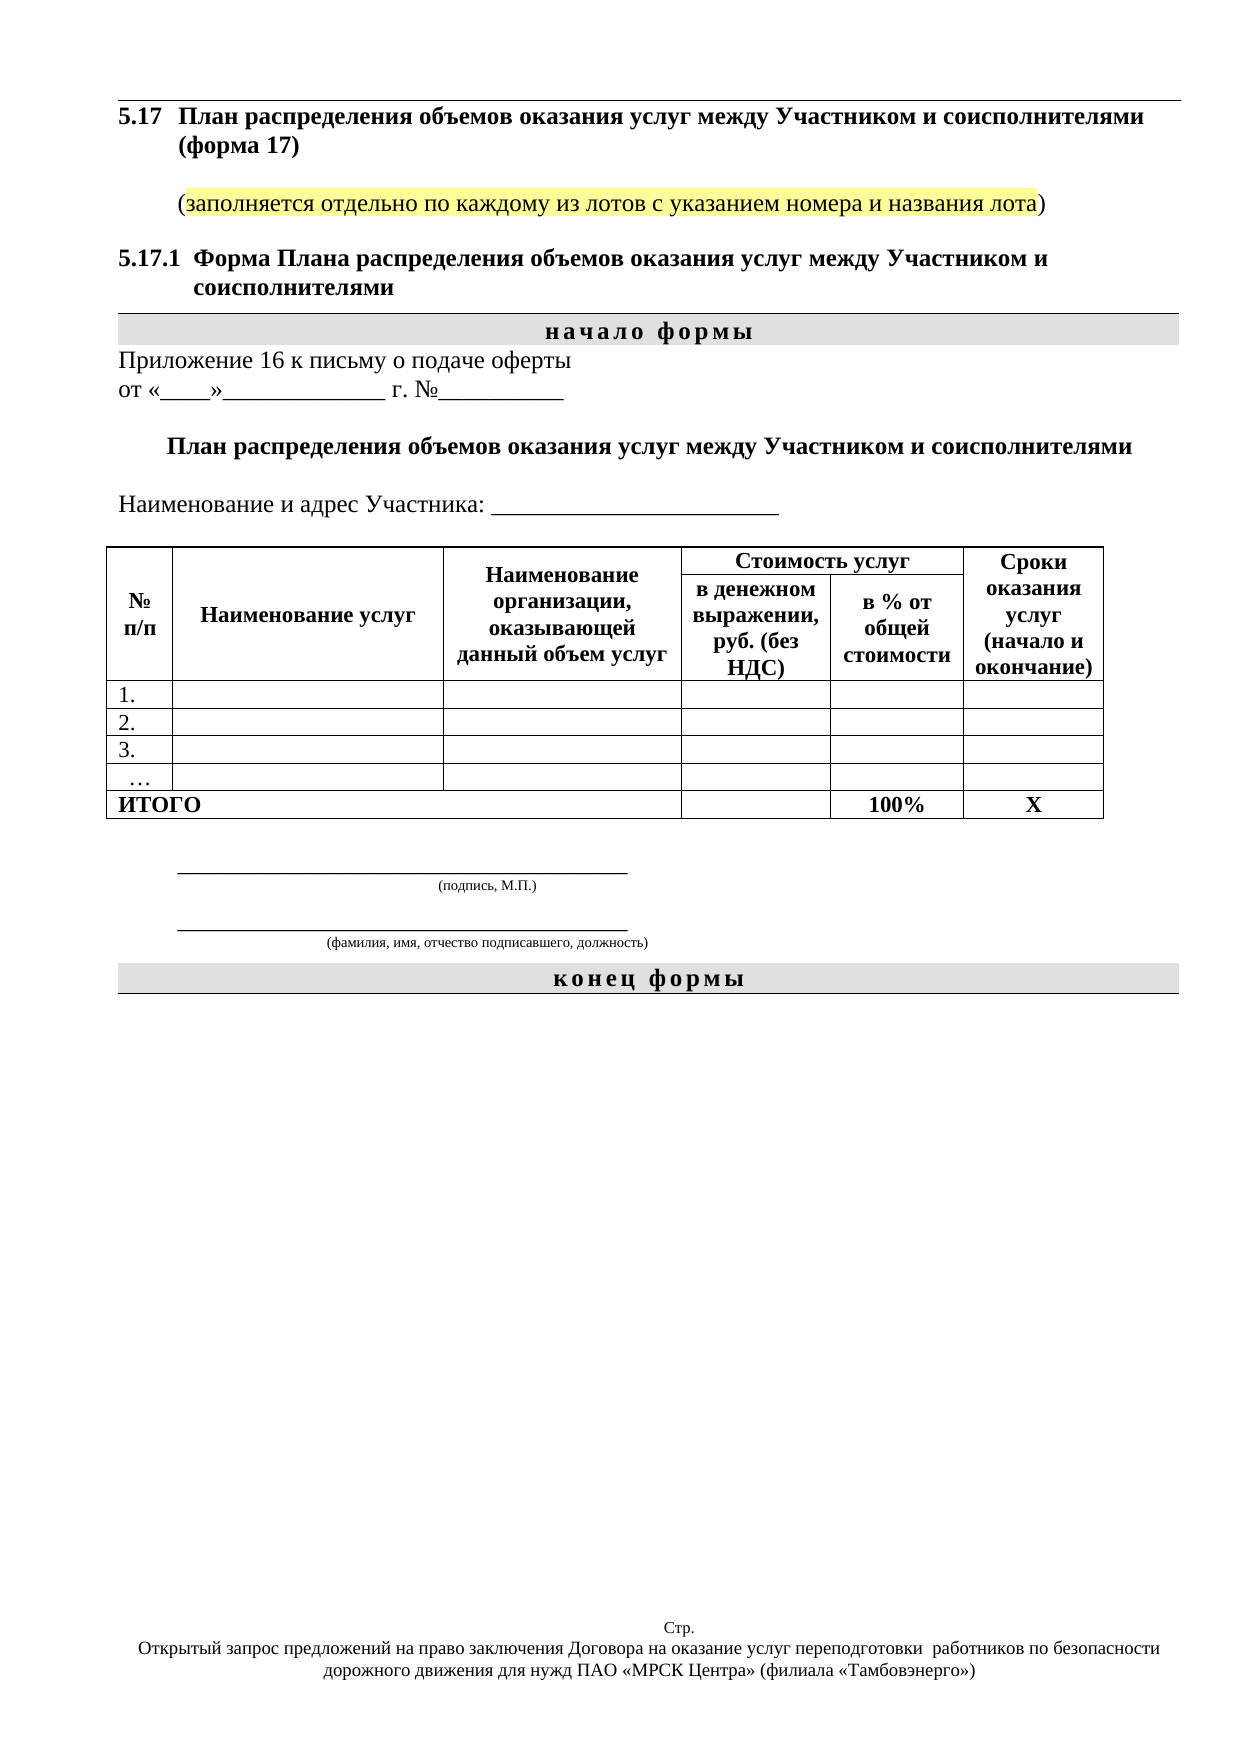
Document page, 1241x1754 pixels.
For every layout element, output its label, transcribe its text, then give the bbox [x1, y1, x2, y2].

table_cell [173, 709, 443, 735]
table_cell [831, 736, 963, 762]
table_cell [964, 681, 1103, 708]
text ____________________________________ [118, 848, 1181, 876]
table_cell ИТОГО [107, 791, 681, 818]
table_cell [682, 764, 830, 790]
table_cell [831, 681, 963, 708]
text (подпись, М.П.) [118, 876, 797, 905]
table_cell [682, 709, 830, 735]
table_cell [173, 736, 443, 762]
table_header Сроки оказания услуг (начало и окончание) [964, 548, 1103, 680]
table_cell [444, 681, 681, 708]
subtitle Форма Плана распределения объемов оказания услуг между Участником и соисполнителями [118, 243, 1181, 301]
table_cell [682, 791, 830, 818]
table_cell [964, 764, 1103, 790]
text Приложение 16 к письму о подаче оферты от «____»_____________ г. №__________ [118, 345, 1181, 403]
table_cell [682, 681, 830, 708]
table_cell [107, 736, 172, 762]
table_header № п/п [107, 548, 172, 680]
table_cell 100% [831, 791, 963, 818]
table_cell [173, 681, 443, 708]
text ____________________________________ [118, 905, 1181, 934]
table_cell … [107, 764, 172, 790]
table_cell [964, 709, 1103, 735]
table_cell [107, 681, 172, 708]
table_cell [107, 709, 172, 735]
table_cell [444, 736, 681, 762]
table_header Стоимость услуг [682, 548, 963, 574]
table_cell [444, 764, 681, 790]
table_header Наименование организации, оказывающей данный объем услуг [444, 548, 681, 680]
table_cell [831, 709, 963, 735]
text начало формы [118, 314, 1179, 345]
subtitle План распределения объемов оказания услуг между Участником и соисполнителями (форма 17) [118, 101, 1181, 158]
table_cell Х [964, 791, 1103, 818]
text Наименование и адрес Участника: _______________________ [118, 489, 1181, 518]
text (фамилия, имя, отчество подписавшего, должность) [118, 934, 797, 963]
text конец формы [118, 963, 1179, 993]
table_cell [173, 764, 443, 790]
table_cell в % от общей стоимости [831, 575, 963, 680]
table_header Наименование услуг [173, 548, 443, 680]
table_cell [831, 764, 963, 790]
table_cell [444, 709, 681, 735]
table_cell [964, 736, 1103, 762]
text План распределения объемов оказания услуг между Участником и соисполнителями [118, 431, 1181, 460]
table_cell [682, 736, 830, 762]
table_cell в денежном выражении, руб. (без НДС) [682, 575, 830, 680]
